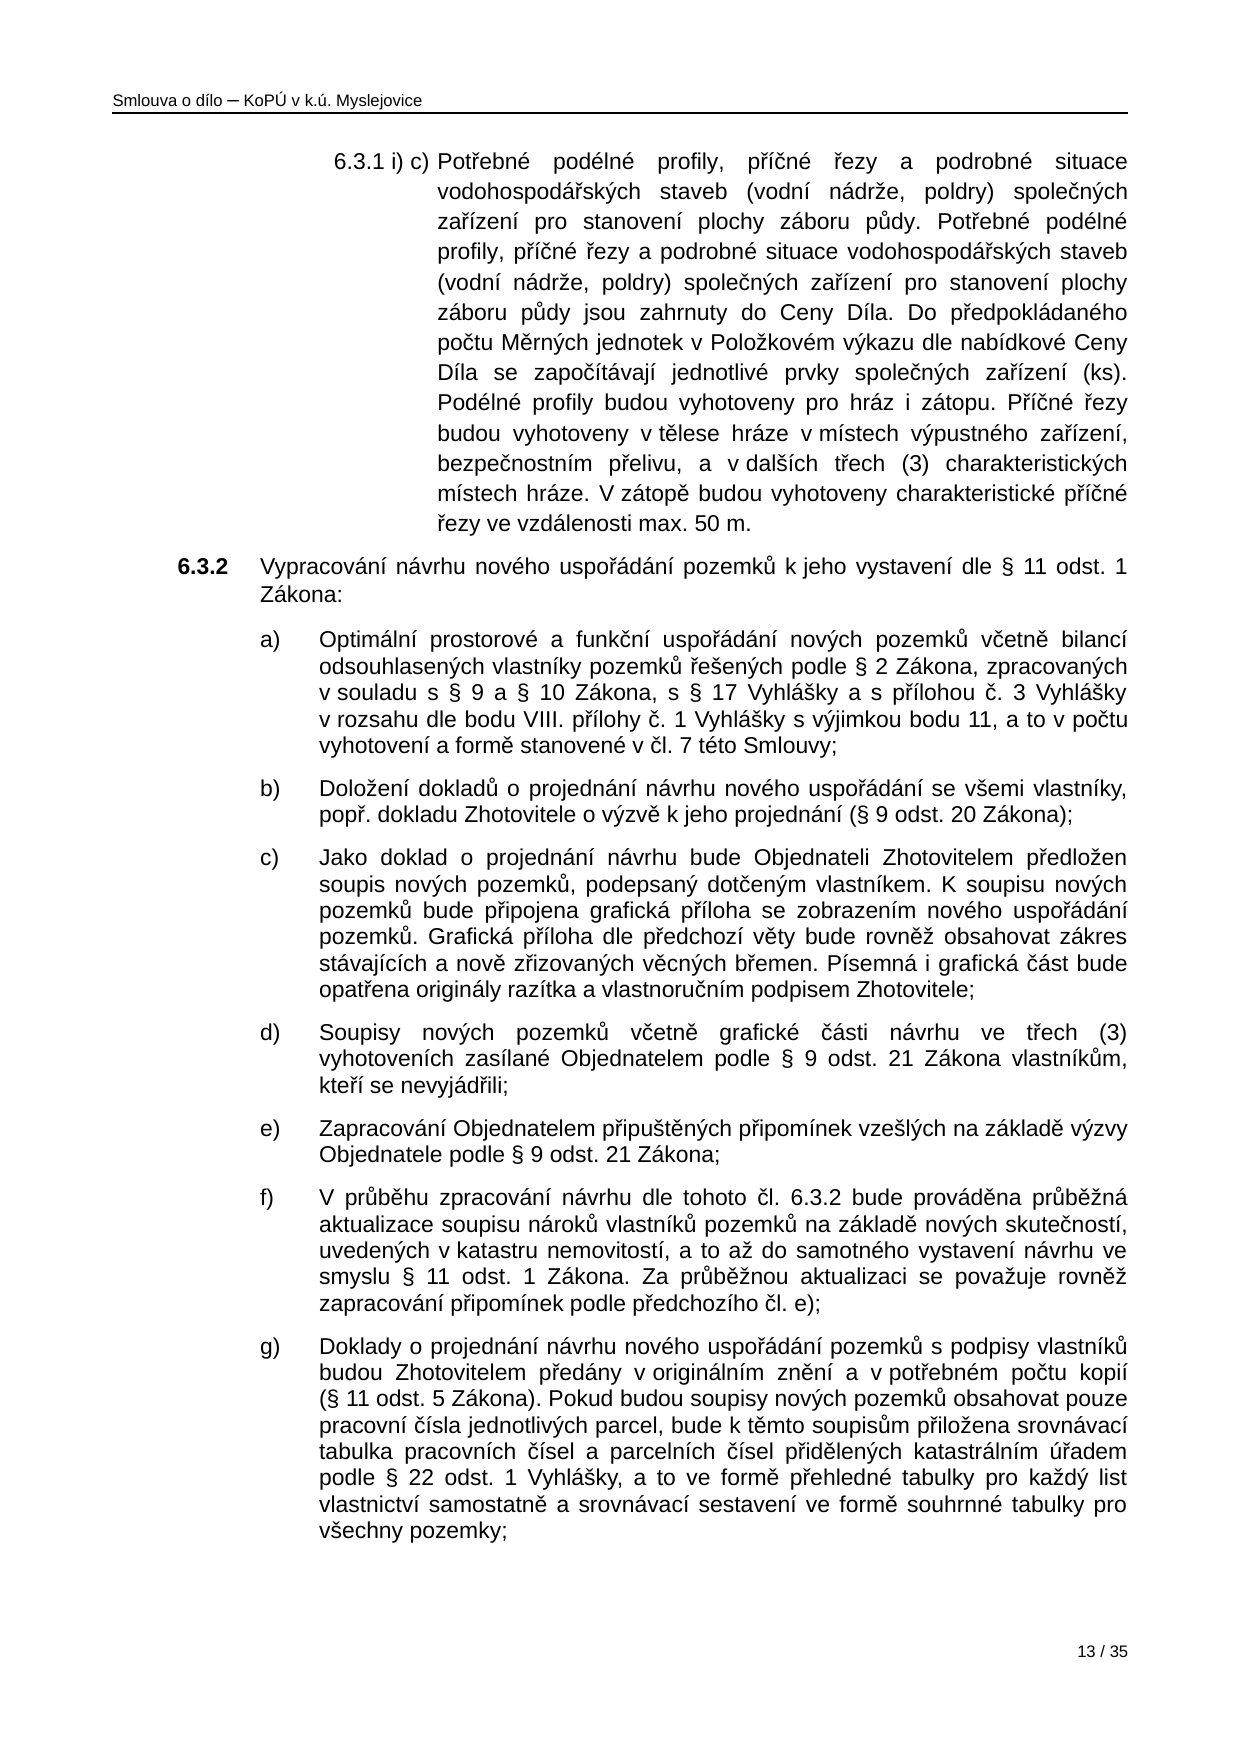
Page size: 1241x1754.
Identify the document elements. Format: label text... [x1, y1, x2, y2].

list Doložení dokladů o projednání návrhu nového uspořádání se všemi vlastníky, popř. dokladu Zhotovitele o výzvě k jeho projednání (§ 9 odst. 20 Zákona); [260, 775, 1128, 828]
list Optimální prostorové a funkční uspořádání nových pozemků včetně bilancí odsouhlasených vlastníky pozemků řešených podle § 2 Zákona, zpracovaných v souladu s § 9 a § 10 Zákona, s § 17 Vyhlášky a s přílohou č. 3 Vyhlášky v rozsahu dle bodu VIII. přílohy č. 1 Vyhlášky s výjimkou bodu 11, a to v počtu vyhotovení a formě stanovené v čl. 7 této Smlouvy; [260, 626, 1128, 758]
list Potřebné podélné profily, příčné řezy a podrobné situace vodohospodářských staveb (vodní nádrže, poldry) společných zařízení pro stanovení plochy záboru půdy. Potřebné podélné profily, příčné řezy a podrobné situace vodohospodářských staveb (vodní nádrže, poldry) společných zařízení pro stanovení plochy záboru půdy jsou zahrnuty do Ceny Díla. Do předpokládaného počtu Měrných jednotek v Položkovém výkazu dle nabídkové Ceny Díla se započítávají jednotlivé prvky společných zařízení (ks). Podélné profily budou vyhotoveny pro hráz i zátopu. Příčné řezy budou vyhotoveny v tělese hráze v místech výpustného zařízení, bezpečnostním přelivu, a v dalších třech (3) charakteristických místech hráze. V zátopě budou vyhotoveny charakteristické příčné řezy ve vzdálenosti max. 50 m. [334, 148, 1128, 537]
list Doklady o projednání návrhu nového uspořádání pozemků s podpisy vlastníků budou Zhotovitelem předány v originálním znění a v potřebném počtu kopií (§ 11 odst. 5 Zákona). Pokud budou soupisy nových pozemků obsahovat pouze pracovní čísla jednotlivých parcel, bude k těmto soupisům přiložena srovnávací tabulka pracovních čísel a parcelních čísel přidělených katastrálním úřadem podle § 22 odst. 1 Vyhlášky, a to ve formě přehledné tabulky pro každý list vlastnictví samostatně a srovnávací sestavení ve formě souhrnné tabulky pro všechny pozemky; [260, 1333, 1128, 1543]
list Soupisy nových pozemků včetně grafické části návrhu ve třech (3) vyhotoveních zasílané Objednatelem podle § 9 odst. 21 Zákona vlastníkům, kteří se nevyjádřili; [260, 1019, 1128, 1098]
text Vypracování návrhu nového uspořádání pozemků k jeho vystavení dle § 11 odst. 1 Zákona: [177, 553, 1128, 608]
list V průběhu zpracování návrhu dle tohoto čl. 6.3.2 bude prováděna průběžná aktualizace soupisu nároků vlastníků pozemků na základě nových skutečností, uvedených v katastru nemovitostí, a to až do samotného vystavení návrhu ve smyslu § 11 odst. 1 Zákona. Za průběžnou aktualizaci se považuje rovněž zapracování připomínek podle předchozího čl. e); [260, 1184, 1128, 1316]
list Jako doklad o projednání návrhu bude Objednateli Zhotovitelem předložen soupis nových pozemků, podepsaný dotčeným vlastníkem. K soupisu nových pozemků bude připojena grafická příloha se zobrazením nového uspořádání pozemků. Grafická příloha dle předchozí věty bude rovněž obsahovat zákres stávajících a nově zřizovaných věcných břemen. Písemná i grafická část bude opatřena originály razítka a vlastnoručním podpisem Zhotovitele; [260, 844, 1128, 1002]
list Zapracování Objednatelem připuštěných připomínek vzešlých na základě výzvy Objednatele podle § 9 odst. 21 Zákona; [260, 1115, 1128, 1167]
